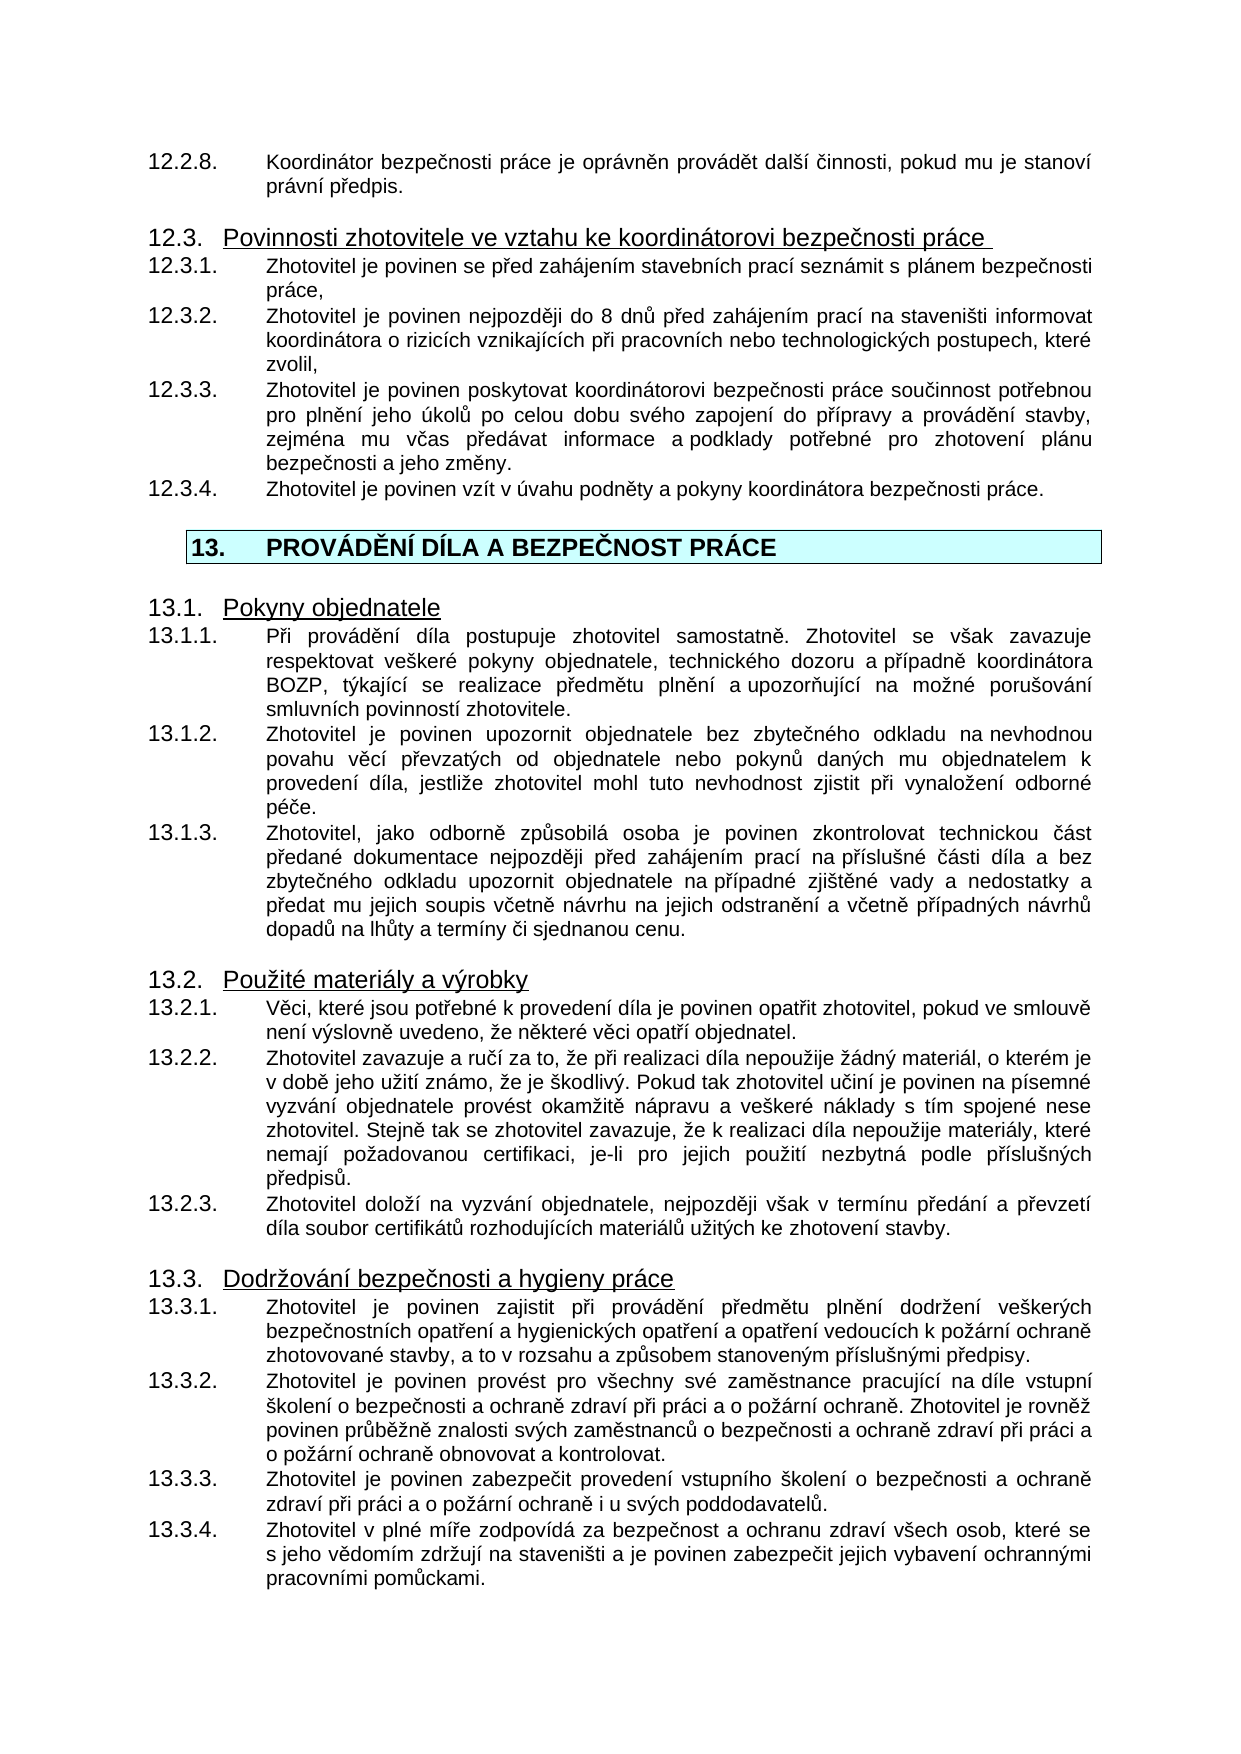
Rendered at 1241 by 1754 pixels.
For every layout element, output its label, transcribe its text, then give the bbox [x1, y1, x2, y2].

list Zhotovitel v plné míře zodpovídá za bezpečnost a ochranu zdraví všech osob, které se s jeho vědomím zdržují na staveništi a je povinen zabezpečit jejich vybavení ochrannými pracovními pomůckami. [148, 1516, 1093, 1590]
list Povinnosti zhotovitele ve vztahu ke koordinátorovi bezpečnosti práce [148, 223, 1093, 252]
list Zhotovitel je povinen vzít v úvahu podněty a pokyny koordinátora bezpečnosti práce. [148, 474, 1093, 501]
list Zhotovitel je povinen zajistit při provádění předmětu plnění dodržení veškerých bezpečnostních opatření a hygienických opatření a opatření vedoucích k požární ochraně zhotovované stavby, a to v rozsahu a způsobem stanoveným příslušnými předpisy. [148, 1293, 1093, 1367]
list Zhotovitel je povinen nejpozději do 8 dnů před zahájením prací na staveništi informovat koordinátora o rizicích vznikajících při pracovních nebo technologických postupech, které zvolil, [148, 302, 1093, 376]
list Koordinátor bezpečnosti práce je oprávněn provádět další činnosti, pokud mu je stanoví právní předpis. [148, 148, 1093, 198]
list Zhotovitel je povinen poskytovat koordinátorovi bezpečnosti práce součinnost potřebnou pro plnění jeho úkolů po celou dobu svého zapojení do přípravy a provádění stavby, zejména mu včas předávat informace a podklady potřebné pro zhotovení plánu bezpečnosti a jeho změny. [148, 376, 1093, 474]
list Dodržování bezpečnosti a hygieny práce [148, 1264, 1093, 1293]
list Zhotovitel doloží na vyzvání objednatele, nejpozději však v termínu předání a převzetí díla soubor certifikátů rozhodujících materiálů užitých ke zhotovení stavby. [148, 1190, 1093, 1240]
list Zhotovitel je povinen upozornit objednatele bez zbytečného odkladu na nevhodnou povahu věcí převzatých od objednatele nebo pokynů daných mu objednatelem k provedení díla, jestliže zhotovitel mohl tuto nevhodnost zjistit při vynaložení odborné péče. [148, 720, 1093, 818]
list Věci, které jsou potřebné k provedení díla je povinen opatřit zhotovitel, pokud ve smlouvě není výslovně uvedeno, že některé věci opatří objednatel. [148, 993, 1093, 1044]
list Pokyny objednatele [148, 593, 1093, 622]
list Zhotovitel je povinen zabezpečit provedení vstupního školení o bezpečnosti a ochraně zdraví při práci a o požární ochraně i u svých poddodavatelů. [148, 1465, 1093, 1516]
text Provádění díla a bezpečnost práce [187, 531, 1101, 563]
list Zhotovitel zavazuje a ručí za to, že při realizaci díla nepoužije žádný materiál, o kterém je v době jeho užití známo, že je škodlivý. Pokud tak zhotovitel učiní je povinen na písemné vyzvání objednatele provést okamžitě nápravu a veškeré náklady s tím spojené nese zhotovitel. Stejně tak se zhotovitel zavazuje, že k realizaci díla nepoužije materiály, které nemají požadovanou certifikaci, je-li pro jejich použití nezbytná podle příslušných předpisů. [148, 1044, 1093, 1190]
list Zhotovitel, jako odborně způsobilá osoba je povinen zkontrolovat technickou část předané dokumentace nejpozději před zahájením prací na příslušné části díla a bez zbytečného odkladu upozornit objednatele na případné zjištěné vady a nedostatky a předat mu jejich soupis včetně návrhu na jejich odstranění a včetně případných návrhů dopadů na lhůty a termíny či sjednanou cenu. [148, 818, 1093, 941]
list Zhotovitel je povinen provést pro všechny své zaměstnance pracující na díle vstupní školení o bezpečnosti a ochraně zdraví při práci a o požární ochraně. Zhotovitel je rovněž povinen průběžně znalosti svých zaměstnanců o bezpečnosti a ochraně zdraví při práci a o požární ochraně obnovovat a kontrolovat. [148, 1367, 1093, 1465]
list Použité materiály a výrobky [148, 965, 1093, 993]
list Zhotovitel je povinen se před zahájením stavebních prací seznámit s plánem bezpečnosti práce, [148, 252, 1093, 302]
list Při provádění díla postupuje zhotovitel samostatně. Zhotovitel se však zavazuje respektovat veškeré pokyny objednatele, technického dozoru a případně koordinátora BOZP, týkající se realizace předmětu plnění a upozorňující na možné porušování smluvních povinností zhotovitele. [148, 622, 1093, 720]
